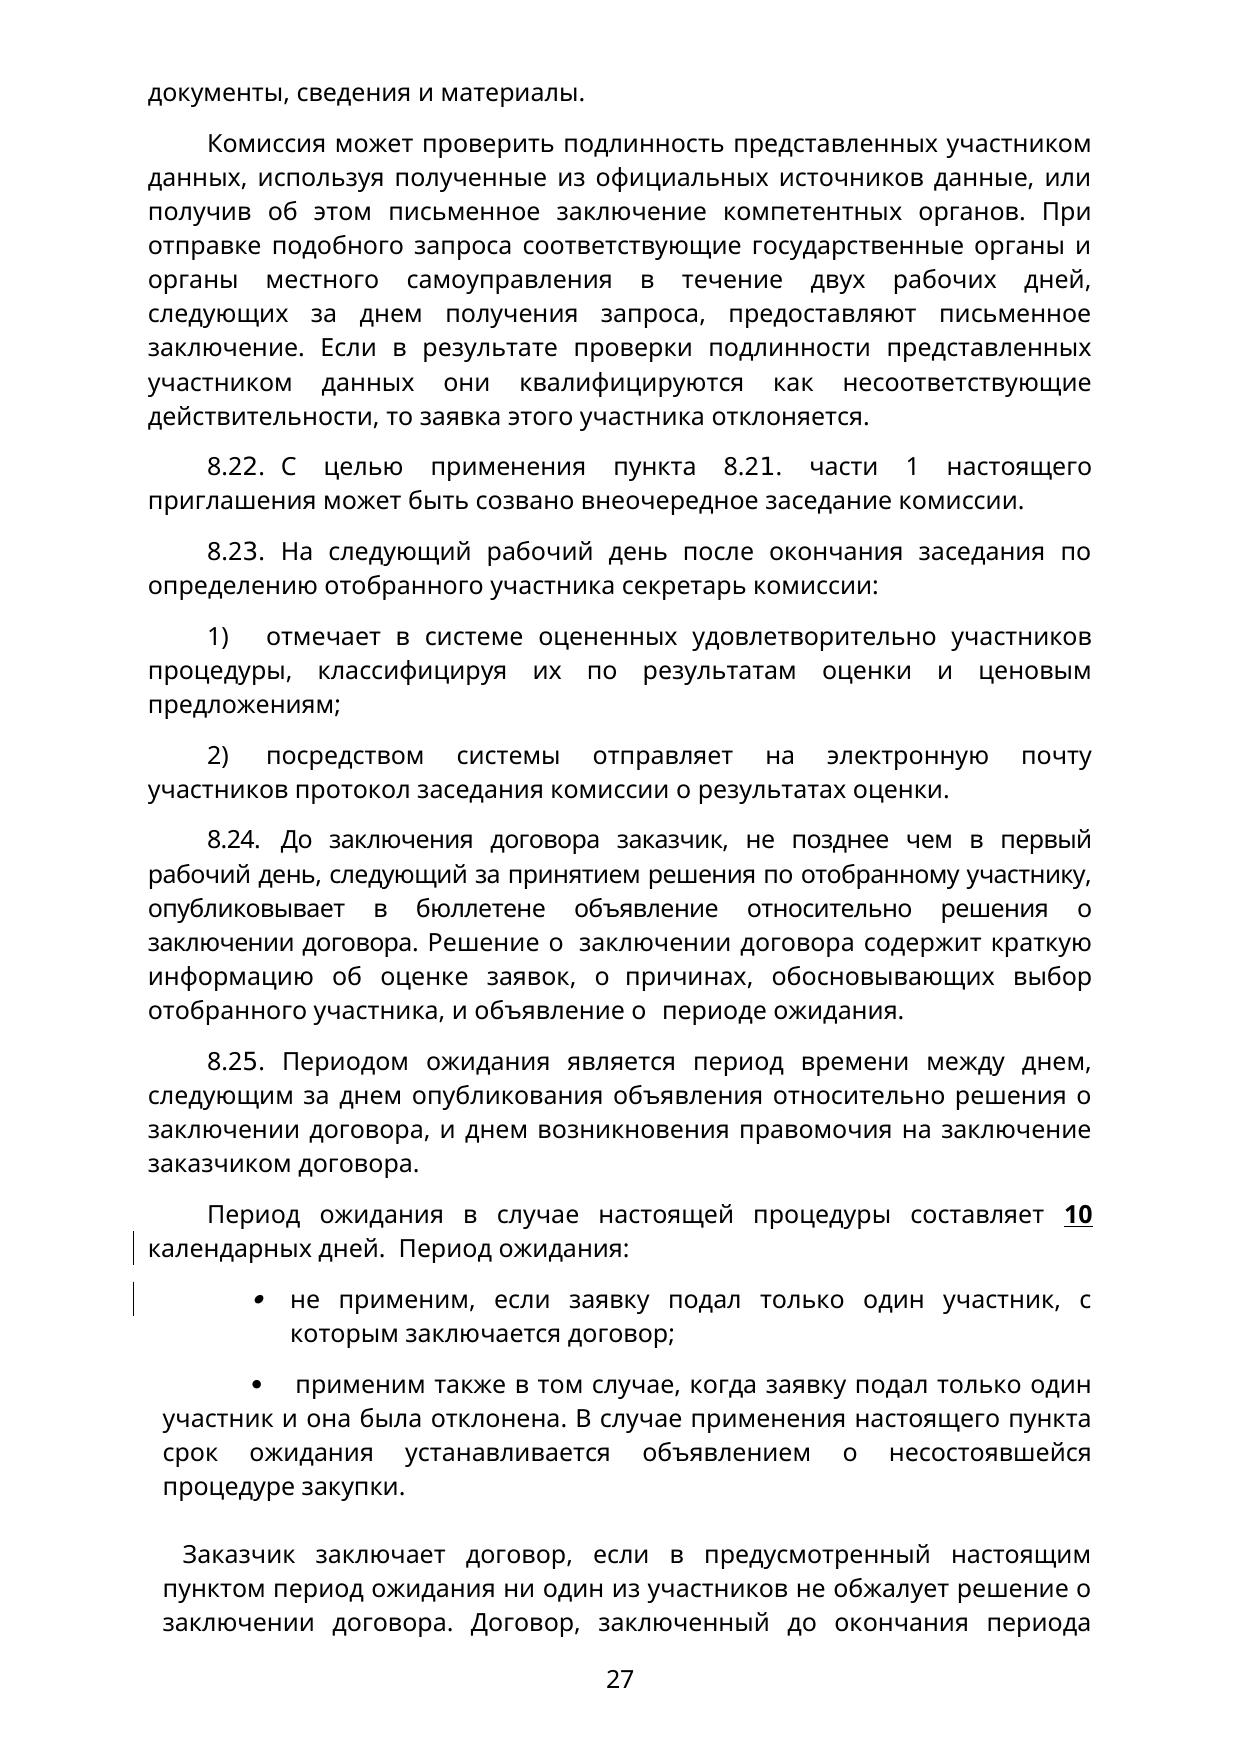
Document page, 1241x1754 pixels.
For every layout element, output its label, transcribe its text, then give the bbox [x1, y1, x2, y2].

text 2) посредством системы отправляет на электронную почту участников протокол заседания комиссии о результатах оценки. [148, 737, 1092, 806]
text Комиссия может проверить подлинность представленных участником данных, используя полученные из официальных источников данные, или получив об этом письменное заключение компетентных органов. При отправке подобного запроса соответствующие государственные органы и органы местного самоуправления в течение двух рабочих дней, следующих за днем получения запроса, предоставляют письменное заключение. Если в результате проверки подлинности представленных участником данных они квалифицируются как несоответствующие действительности, то заявка этого участника отклоняется. [148, 126, 1092, 432]
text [148, 75, 1092, 109]
list не применим, если заявку подал только один участник, с которым заключается договор; [252, 1282, 1092, 1350]
text Период ожидания в случае настоящей процедуры составляет 10 календарных дней. Период ожидания: [148, 1197, 1092, 1265]
list применим также в том случае, когда заявку подал только один участник и она была отклонена. В случае применения настоящего пункта срок ожидания устанавливается объявлением о несостоявшейся процедуре закупки. [162, 1366, 1092, 1503]
text 8.24. До заключения договора заказчик, не позднее чем в первый рабочий день, следующий за принятием решения по отобранному участнику, опубликовывает в бюллетене объявление относительно решения о заключении договора. Решение о заключении договора содержит краткую информацию об оценке заявок, о причинах, обосновывающих выбор отобранного участника, и объявление о периоде ожидания. [148, 822, 1092, 1027]
text 1) отмечает в системе оцененных удовлетворительно участников процедуры, классифицируя их по результатам оценки и ценовым предложениям; [148, 618, 1092, 721]
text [162, 1537, 1092, 1639]
text 8.22. С целью применения пункта 8.21. части 1 настоящего приглашения может быть созвано внеочередное заседание комиссии. [148, 449, 1092, 517]
text 8.23. На следующий рабочий день после окончания заседания по определению отобранного участника секретарь комиссии: [148, 534, 1092, 602]
text 8.25. Периодом ожидания является период времени между днем, следующим за днем опубликования объявления относительно решения о заключении договора, и днем возникновения правомочия на заключение заказчиком договора. [148, 1044, 1092, 1180]
